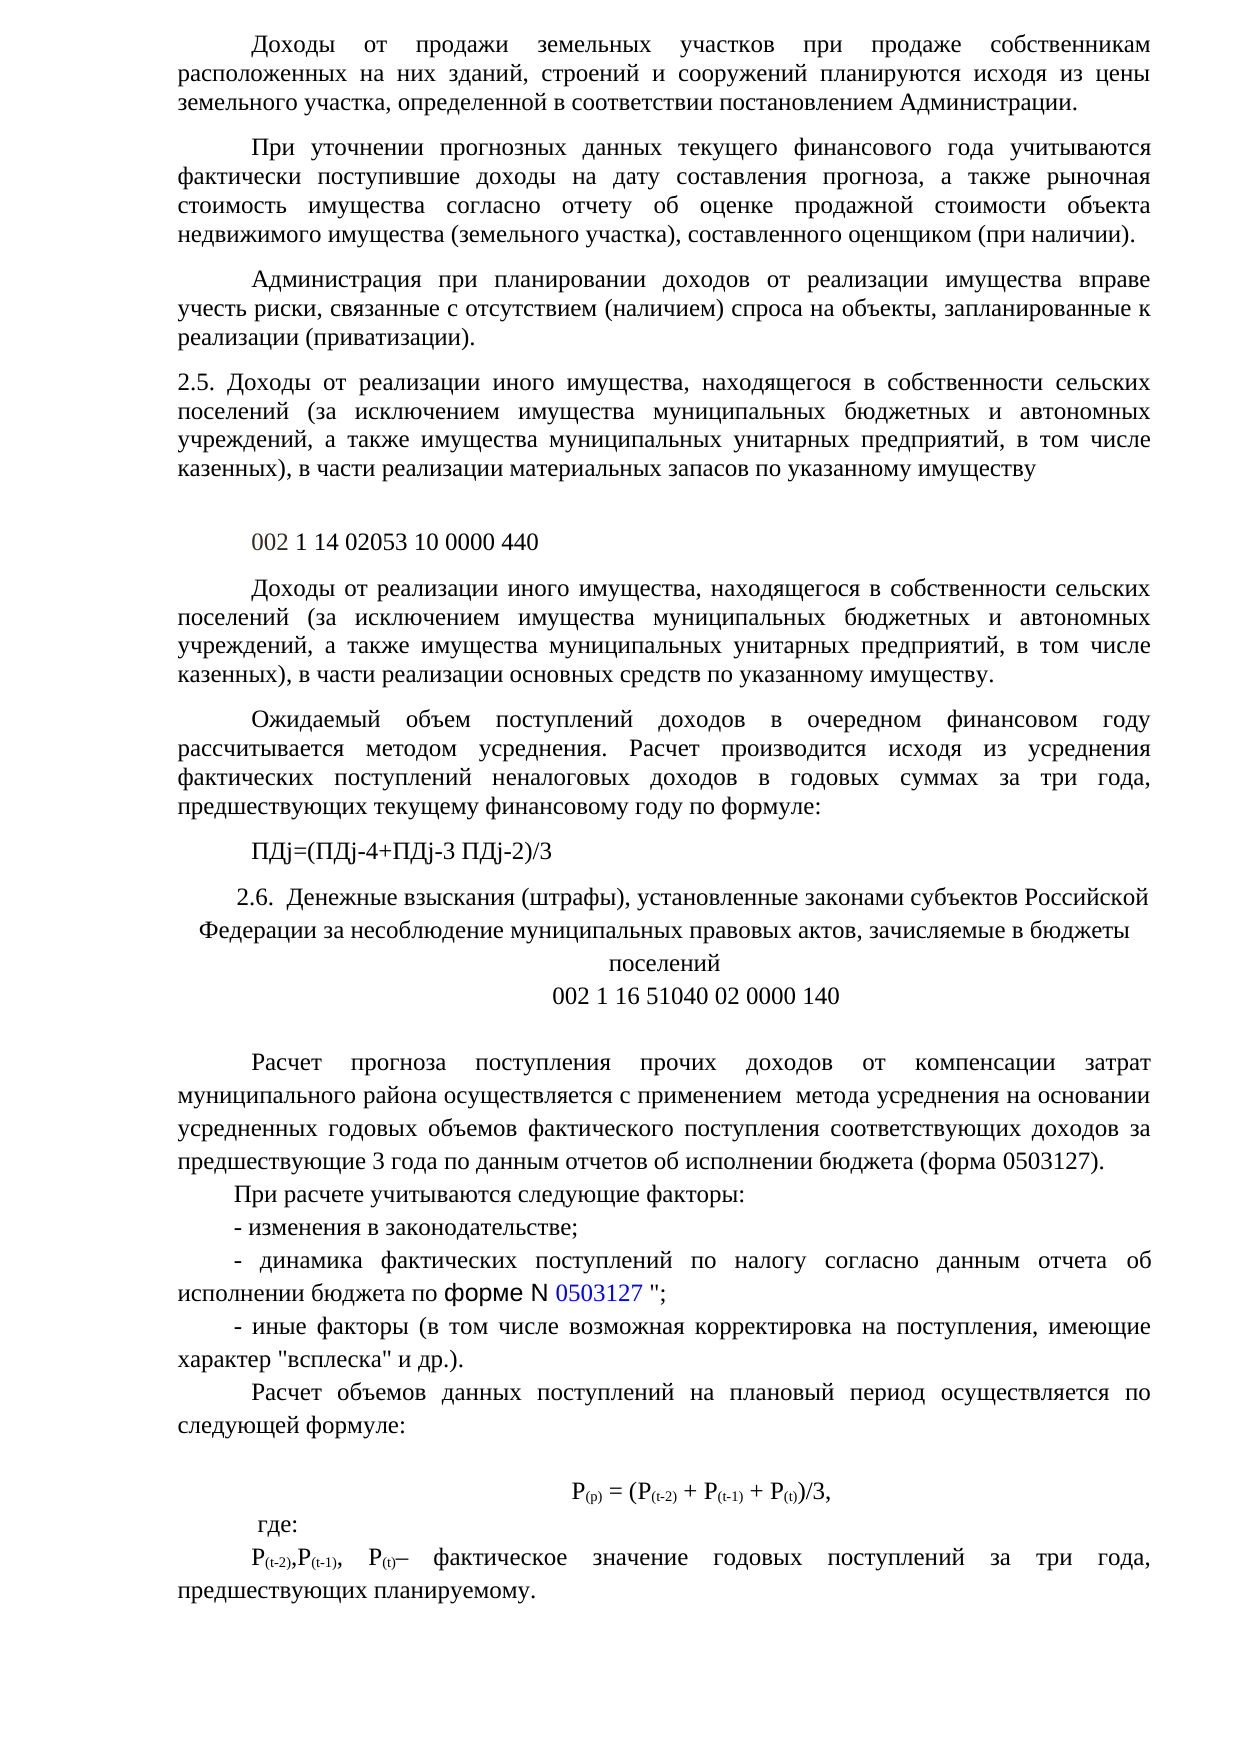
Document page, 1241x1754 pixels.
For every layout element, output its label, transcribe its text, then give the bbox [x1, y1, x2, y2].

text P(p) = (P(t-2) + P(t-1) + P(t))/3, [177, 1476, 1152, 1505]
text - иные факторы (в том числе возможная корректировка на поступления, имеющие характер "всплеска" и др.). [177, 1311, 1152, 1373]
text где: [177, 1509, 1152, 1538]
text 002 1 14 02053 10 0000 440 [251, 527, 1152, 556]
text Расчет прогноза поступления прочих доходов от компенсации затрат муниципального района осуществляется с применением метода усреднения на основании усредненных годовых объемов фактического поступления соответствующих доходов за предшествующие 3 года по данным отчетов об исполнении бюджета (форма 0503127). [177, 1047, 1152, 1174]
text Расчет объемов данных поступлений на плановый период осуществляется по следующей формуле: [177, 1377, 1152, 1439]
text 2.5. Доходы от реализации иного имущества, находящегося в собственности сельских поселений (за исключением имущества муниципальных бюджетных и автономных учреждений, а также имущества муниципальных унитарных предприятий, в том числе казенных), в части реализации материальных запасов по указанному имуществу [177, 367, 1152, 482]
text Ожидаемый объем поступлений доходов в очередном финансовом году рассчитывается методом усреднения. Расчет производится исходя из усреднения фактических поступлений неналоговых доходов в годовых суммах за три года, предшествующих текущему финансовому году по формуле: [177, 704, 1152, 819]
text При расчете учитываются следующие факторы: [177, 1179, 1152, 1208]
text P(t-2),P(t-1), P(t)– фактическое значение годовых поступлений за три года, предшествующих планируемому. [177, 1542, 1152, 1604]
text - динамика фактических поступлений по налогу согласно данным отчета об исполнении бюджета по форме N 0503127 "; [177, 1245, 1152, 1307]
text ПДj=(ПДj-4+ПДj-3 ПДj-2)/3 [251, 836, 1152, 865]
text - изменения в законодательстве; [177, 1212, 1152, 1241]
text Администрация при планировании доходов от реализации имущества вправе учесть риски, связанные с отсутствием (наличием) спроса на объекты, запланированные к реализации (приватизации). [177, 264, 1152, 350]
text При уточнении прогнозных данных текущего финансового года учитываются фактически поступившие доходы на дату составления прогноза, а также рыночная стоимость имущества согласно отчету об оценке продажной стоимости объекта недвижимого имущества (земельного участка), составленного оценщиком (при наличии). [177, 132, 1152, 247]
text 002 1 16 51040 02 0000 140 [177, 981, 1152, 1009]
text 2.6. Денежные взыскания (штрафы), установленные законами субъектов Российской Федерации за несоблюдение муниципальных правовых актов, зачисляемые в бюджеты поселений [177, 882, 1152, 976]
text Доходы от продажи земельных участков при продаже собственникам расположенных на них зданий, строений и сооружений планируются исходя из цены земельного участка, определенной в соответствии постановлением Администрации. [177, 29, 1152, 116]
text Доходы от реализации иного имущества, находящегося в собственности сельских поселений (за исключением имущества муниципальных бюджетных и автономных учреждений, а также имущества муниципальных унитарных предприятий, в том числе казенных), в части реализации основных средств по указанному имуществу. [177, 573, 1152, 688]
